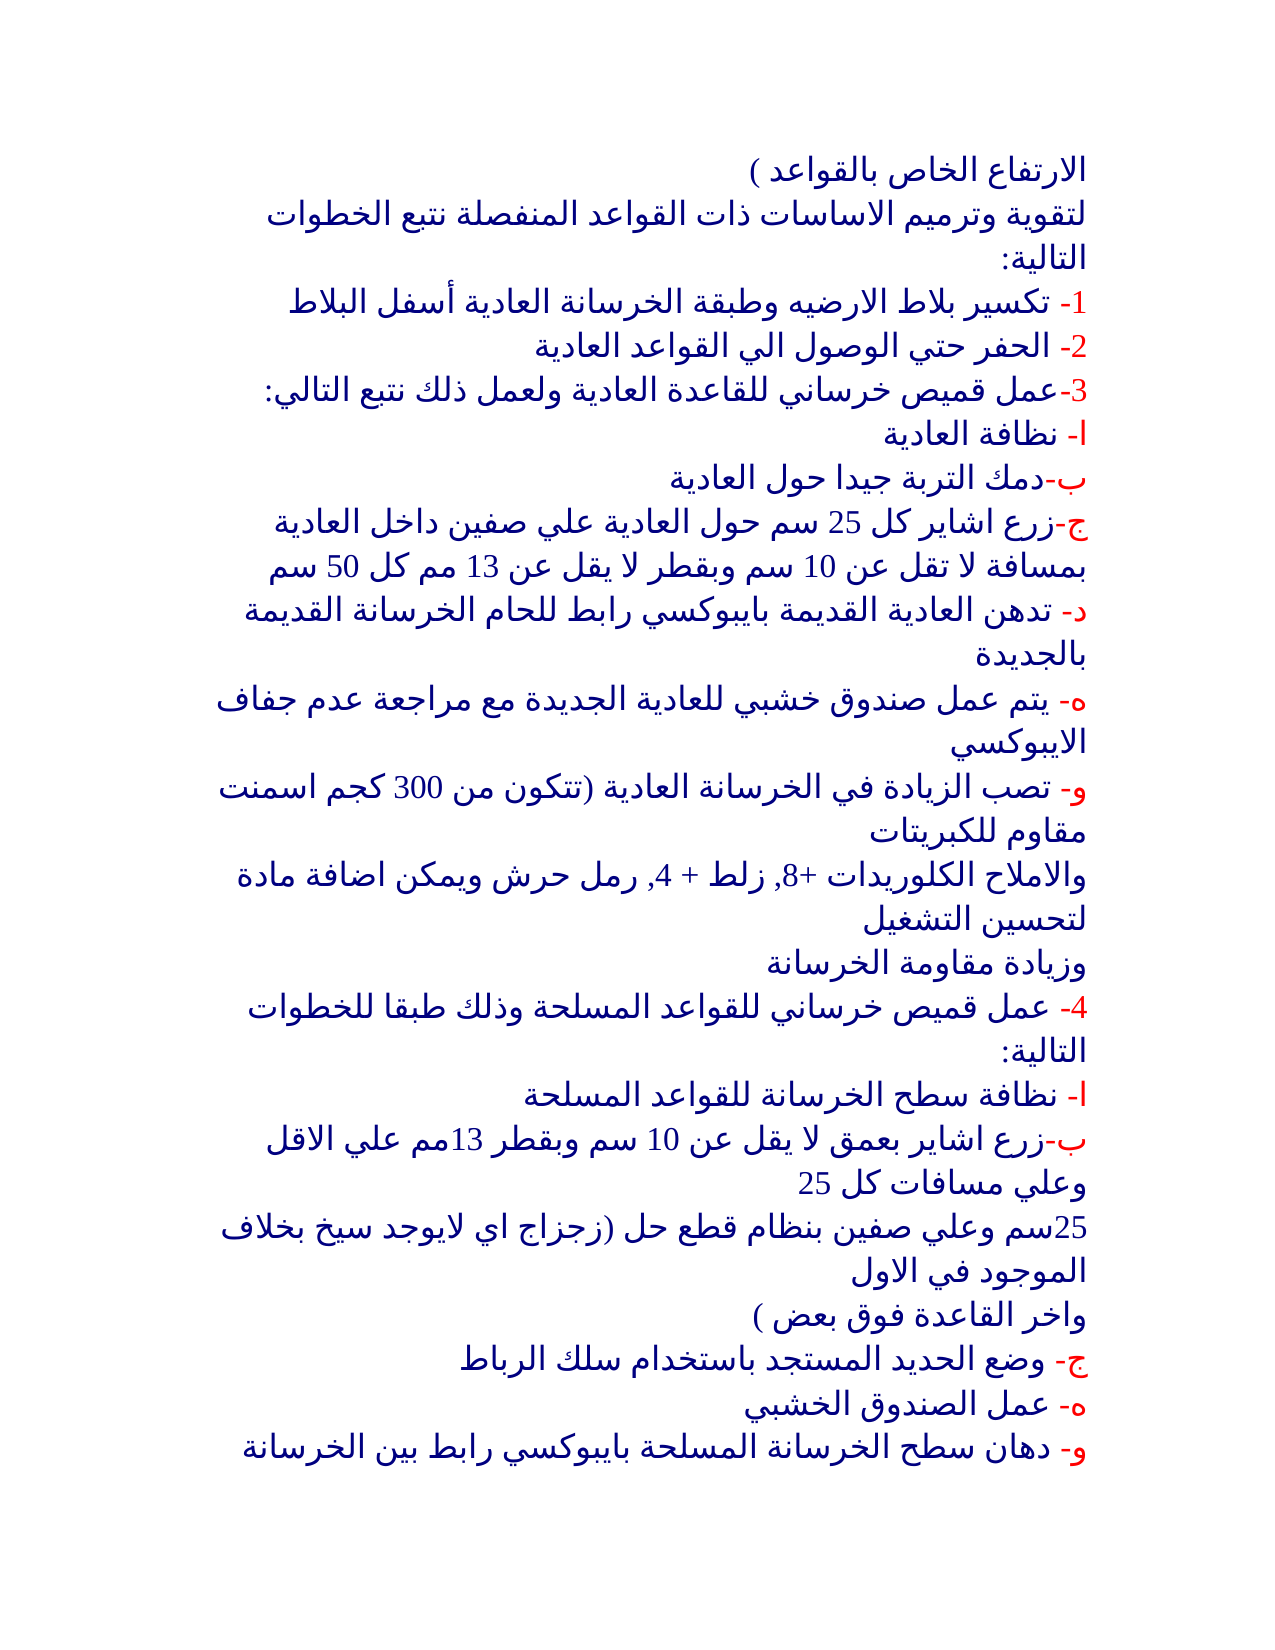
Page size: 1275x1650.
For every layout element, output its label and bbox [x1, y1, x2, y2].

text [187, 150, 1087, 1466]
